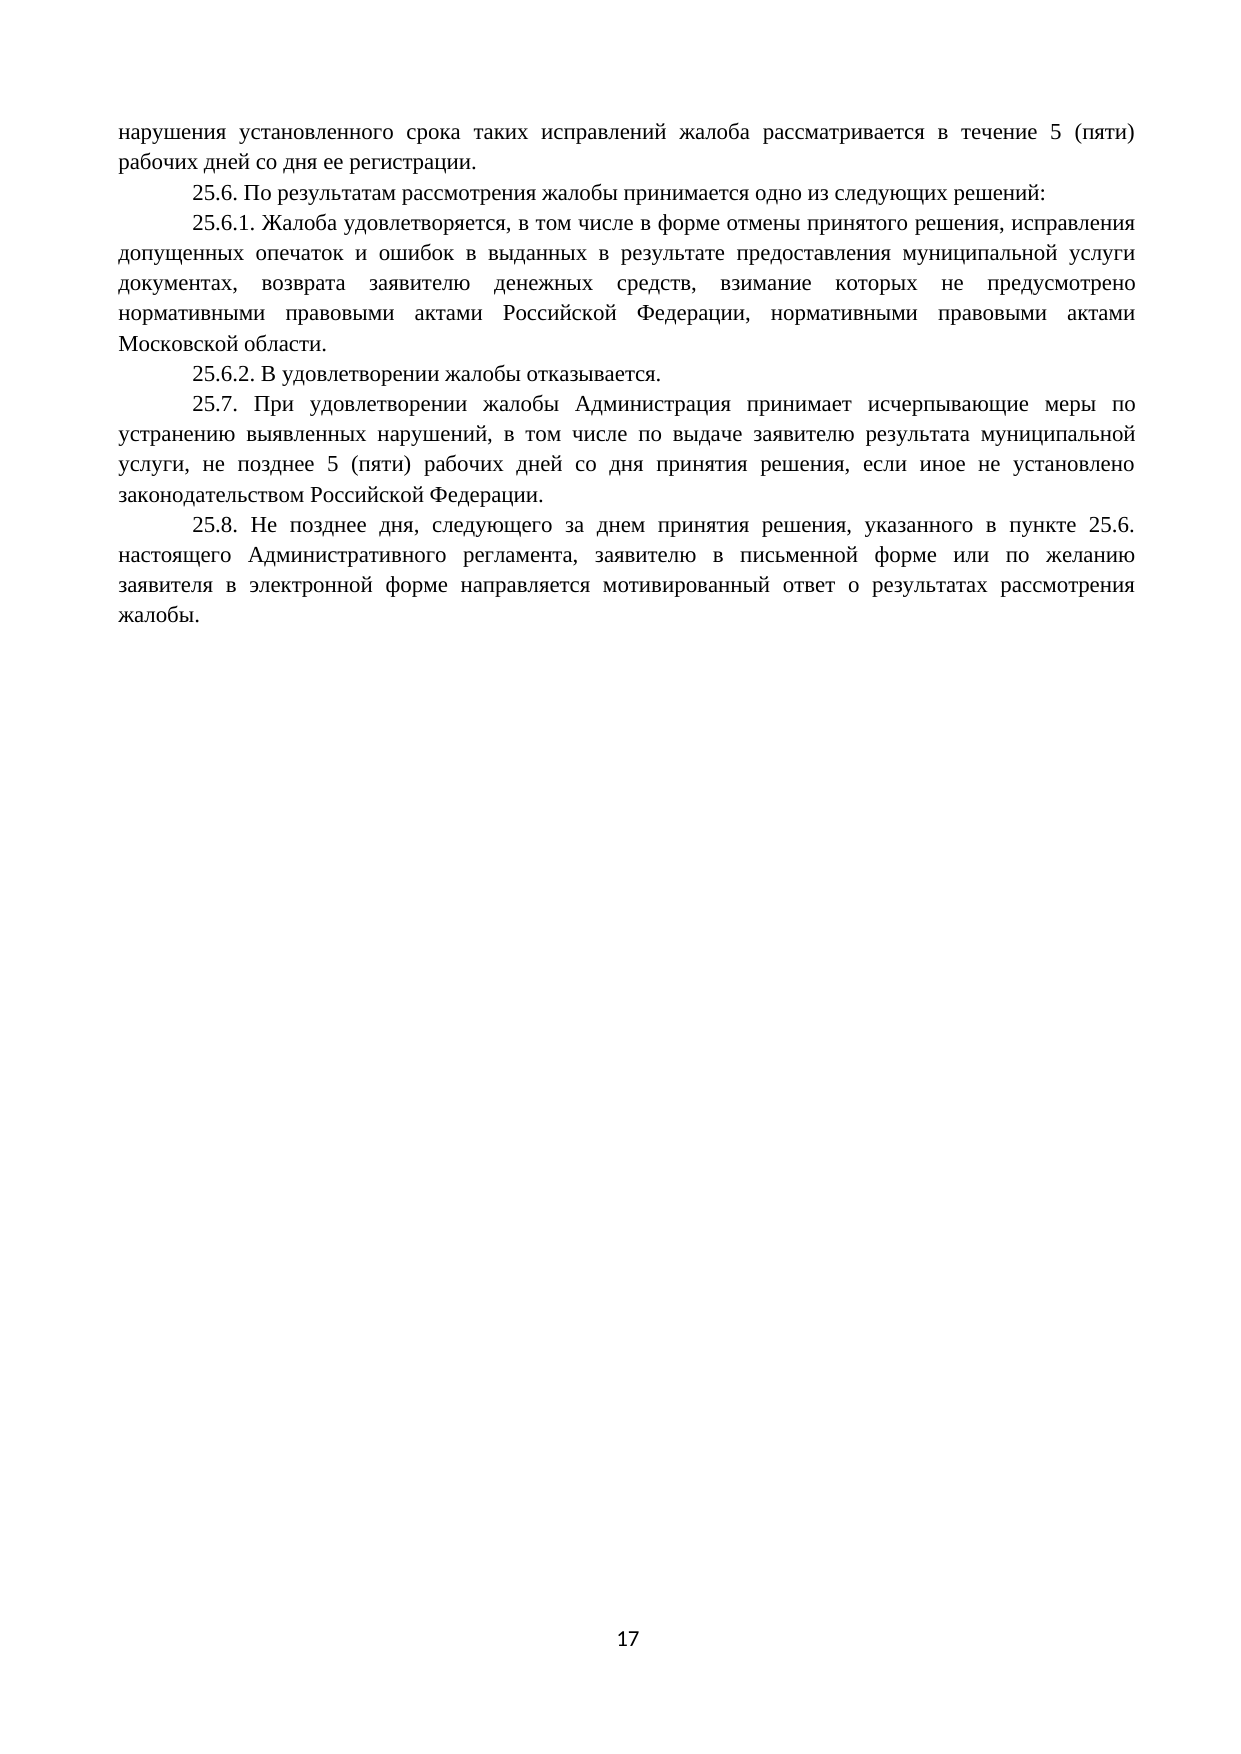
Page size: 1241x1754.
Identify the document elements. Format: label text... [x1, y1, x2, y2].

text 25.7. При удовлетворении жалобы Администрация принимает исчерпывающие меры по устранению выявленных нарушений, в том числе по выдаче заявителю результата муниципальной услуги, не позднее 5 (пяти) рабочих дней со дня принятия решения, если иное не установлено законодательством Российской Федерации. [118, 390, 1137, 507]
text 25.6.2. В удовлетворении жалобы отказывается. [118, 360, 1137, 386]
text 25.6.1. Жалоба удовлетворяется, в том числе в форме отмены принятого решения, исправления допущенных опечаток и ошибок в выданных в результате предоставления муниципальной услуги документах, возврата заявителю денежных средств, взимание которых не предусмотрено нормативными правовыми актами Российской Федерации, нормативными правовыми актами Московской области. [118, 209, 1137, 356]
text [118, 118, 1137, 175]
text 25.8. Не позднее дня, следующего за днем принятия решения, указанного в пункте 25.6. настоящего Административного регламента, заявителю в письменной форме или по желанию заявителя в электронной форме направляется мотивированный ответ о результатах рассмотрения жалобы. [118, 511, 1137, 628]
text 25.6. По результатам рассмотрения жалобы принимается одно из следующих решений: [118, 178, 1137, 205]
